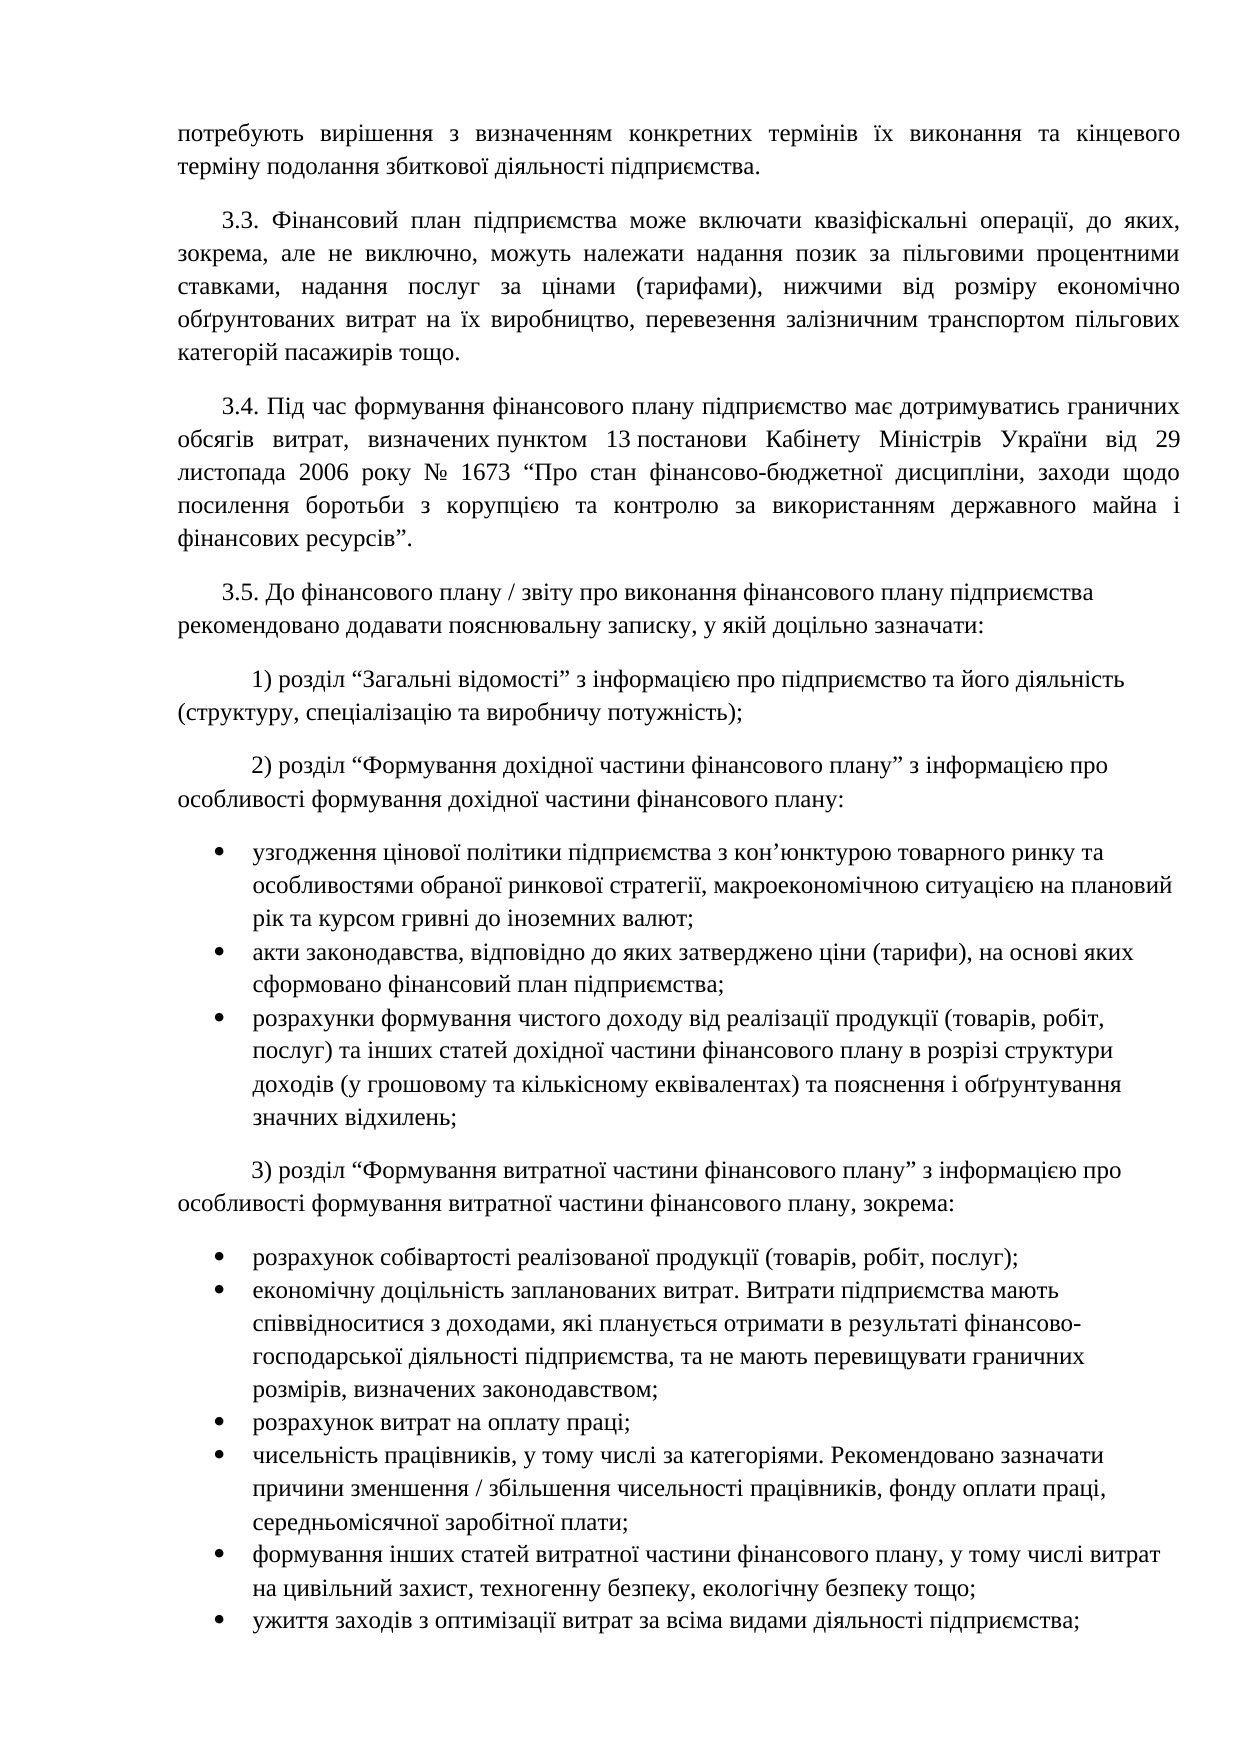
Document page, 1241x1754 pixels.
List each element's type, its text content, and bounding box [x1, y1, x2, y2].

text 1) розділ “Загальні відомості” з інформацією про підприємство та його діяльність (структуру, спеціалізацію та виробничу потужність); [177, 664, 1181, 726]
list розрахунки формування чистого доходу від реалізації продукції (товарів, робіт, послуг) та інших статей дохідної частини фінансового плану в розрізі структури доходів (у грошовому та кількісному еквівалентах) та пояснення і обґрунтування значних відхилень; [215, 1003, 1181, 1130]
list акти законодавства, відповідно до яких затверджено ціни (тарифи), на основі яких сформовано фінансовий план підприємства; [215, 937, 1181, 998]
list розрахунок собівартості реалізованої продукції (товарів, робіт, послуг); [215, 1242, 1181, 1271]
text 2) розділ “Формування дохідної частини фінансового плану” з інформацією про особливості формування дохідної частини фінансового плану: [177, 751, 1181, 812]
text 3.3. Фінансовий план підприємства може включати квазіфіскальні операції, до яких, зокрема, але не виключно, можуть належати надання позик за пільговими процентними ставками, надання послуг за цінами (тарифами), нижчими від розміру економічно обґрунтованих витрат на їх виробництво, перевезення залізничним транспортом пільгових категорій пасажирів тощо. [177, 205, 1181, 366]
list економічну доцільність запланованих витрат. Витрати підприємства мають співвідноситися з доходами, які планується отримати в результаті фінансово-господарської діяльності підприємства, та не мають перевищувати граничних розмірів, визначених законодавством; [215, 1275, 1181, 1403]
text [177, 118, 1181, 180]
list ужиття заходів з оптимізації витрат за всіма видами діяльності підприємства; [215, 1606, 1181, 1634]
text 3.5. До фінансового плану / звіту про виконання фінансового плану підприємства рекомендовано додавати пояснювальну записку, у якій доцільно зазначати: [177, 577, 1181, 639]
text 3.4. Під час формування фінансового плану підприємство має дотримуватись граничних обсягів витрат, визначених пунктом 13 постанови Кабінету Міністрів України від 29 листопада 2006 року № 1673 “Про стан фінансово-бюджетної дисципліни, заходи щодо посилення боротьби з корупцією та контролю за використанням державного майна і фінансових ресурсів”. [177, 391, 1181, 552]
list розрахунок витрат на оплату праці; [215, 1407, 1181, 1436]
list чисельність працівників, у тому числі за категоріями. Рекомендовано зазначати причини зменшення / збільшення чисельності працівників, фонду оплати праці, середньомісячної заробітної плати; [215, 1441, 1181, 1535]
text 3) розділ “Формування витратної частини фінансового плану” з інформацією про особливості формування витратної частини фінансового плану, зокрема: [177, 1156, 1181, 1217]
list узгодження цінової політики підприємства з кон’юнктурою товарного ринку та особливостями обраної ринкової стратегії, макроекономічною ситуацією на плановий рік та курсом гривні до іноземних валют; [215, 837, 1181, 932]
list формування інших статей витратної частини фінансового плану, у тому числі витрат на цивільний захист, техногенну безпеку, екологічну безпеку тощо; [215, 1539, 1181, 1601]
